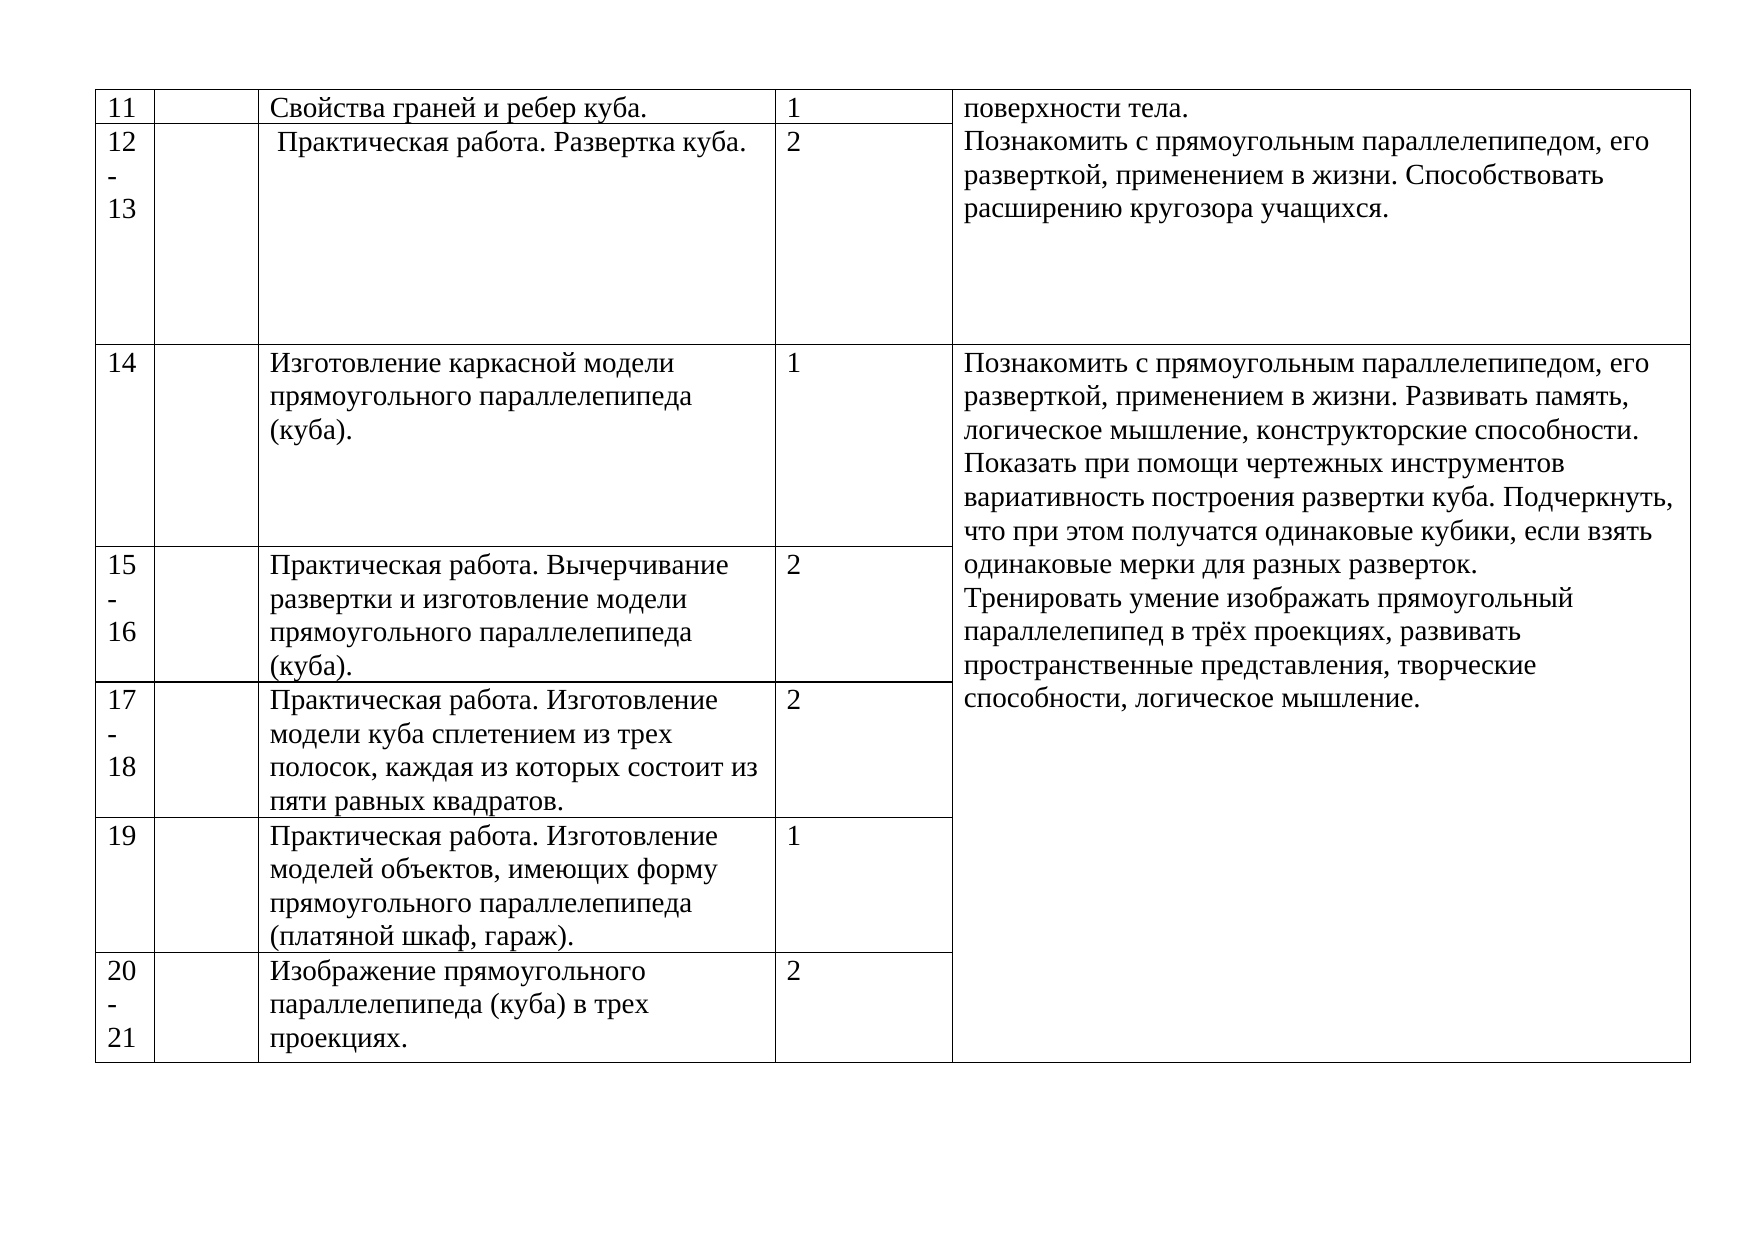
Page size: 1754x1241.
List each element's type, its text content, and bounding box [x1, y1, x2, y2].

table_cell Практическая работа. Изготовление моделей объектов, имеющих форму прямоугольного параллелепипеда (платяной шкаф, гараж). [259, 818, 775, 952]
table_cell 19 [96, 818, 154, 952]
table_cell Практическая работа. Изготовление модели куба сплетением из трех полосок, каждая из которых состоит из пяти равных квадратов. [259, 683, 775, 817]
table_cell [155, 953, 258, 1062]
table_cell [155, 124, 258, 344]
table_cell 11 [96, 90, 154, 123]
table_cell Практическая работа. Вычерчивание развертки и изготовление модели прямоугольного параллелепипеда (куба). [259, 547, 775, 681]
table_cell Практическая работа. Развертка куба. [259, 124, 775, 344]
table_cell 2 [776, 953, 952, 1062]
table_cell [155, 345, 258, 546]
table_cell [155, 683, 258, 817]
table_cell Свойства граней и ребер куба. [259, 90, 775, 123]
table_cell 15-16 [96, 547, 154, 681]
table_cell Познакомить с прямоугольным параллелепипедом, его разверткой, применением в жизни. Развивать память, логическое мышление, конструкторские способности. Показать при помощи чертежных инструментов вариативность построения развертки куба. Подчеркнуть, что при этом получатся одинаковые кубики, если взять одинаковые мерки для разных разверток. Тренировать умение изображать прямоугольный параллелепипед в трёх проекциях, развивать пространственные представления, творческие способности, логическое мышление. [953, 345, 1690, 1062]
table_cell 2 [776, 547, 952, 681]
table_cell [155, 90, 258, 123]
table_cell 12-13 [96, 124, 154, 344]
table_cell 1 [776, 345, 952, 546]
table_cell 1 [776, 818, 952, 952]
table_cell 1 [776, 90, 952, 123]
table_cell 20-21 [96, 953, 154, 1062]
table_cell Изготовление каркасной модели прямоугольного параллелепипеда (куба). [259, 345, 775, 546]
table_cell [155, 818, 258, 952]
table_cell 14 [96, 345, 154, 546]
table_cell [155, 547, 258, 681]
table_cell 2 [776, 683, 952, 817]
table_cell 2 [776, 124, 952, 344]
table_cell 17-18 [96, 683, 154, 817]
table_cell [259, 953, 775, 1062]
